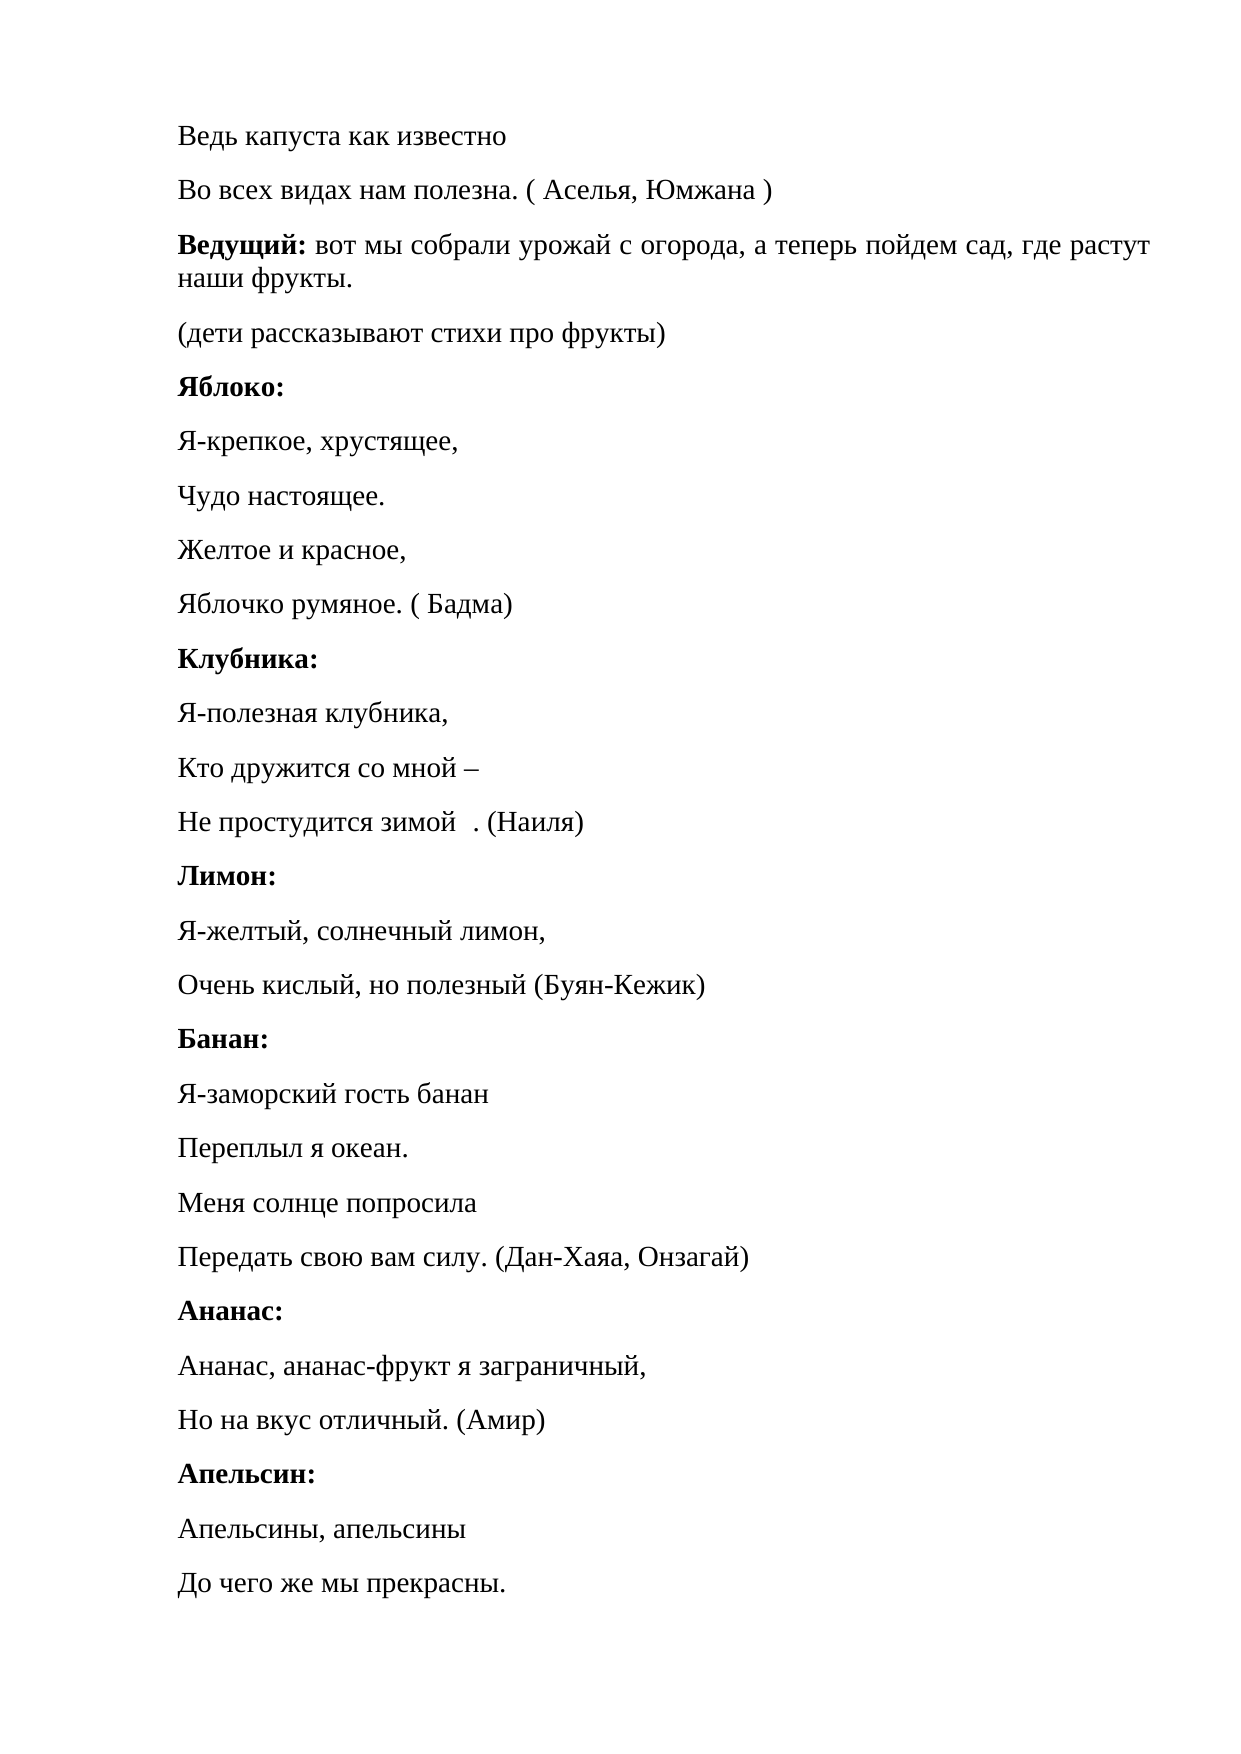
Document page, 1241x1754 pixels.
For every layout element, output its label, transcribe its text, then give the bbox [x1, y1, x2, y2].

text Я-заморский гость банан [177, 1076, 1152, 1109]
text Апельсины, апельсины [177, 1511, 1152, 1544]
text Не простудится зимой . (Наиля) [177, 804, 1152, 838]
text Я-крепкое, хрустящее, [177, 423, 1152, 457]
text Чудо настоящее. [177, 478, 1152, 511]
text Ананас, ананас-фрукт я заграничный, [177, 1348, 1152, 1381]
text Клубника: [177, 641, 1152, 674]
text (дети рассказывают стихи про фрукты) [177, 315, 1152, 348]
text Переплыл я океан. [177, 1130, 1152, 1164]
text Желтое и красное, [177, 532, 1152, 566]
text Ведь капуста как известно [177, 118, 1152, 152]
text Кто дружится со мной – [177, 750, 1152, 783]
text Яблоко: [177, 369, 1152, 403]
text Передать свою вам силу. (Дан-Хаяа, Онзагай) [177, 1239, 1152, 1273]
text До чего же мы прекрасны. [177, 1565, 1152, 1599]
text Меня солнце попросила [177, 1185, 1152, 1218]
text Я-полезная клубника, [177, 695, 1152, 729]
text Во всех видах нам полезна. ( Аселья, Юмжана ) [177, 172, 1152, 206]
text Лимон: [177, 858, 1152, 892]
text Ананас: [177, 1293, 1152, 1327]
text Ведущий: вот мы собрали урожай с огорода, а теперь пойдем сад, где растут наши фрукты. [177, 227, 1152, 294]
text Очень кислый, но полезный (Буян-Кежик) [177, 967, 1152, 1001]
text Апельсин: [177, 1457, 1152, 1490]
text Банан: [177, 1022, 1152, 1055]
text Яблочко румяное. ( Бадма) [177, 587, 1152, 620]
text Но на вкус отличный. (Амир) [177, 1402, 1152, 1436]
text Я-желтый, солнечный лимон, [177, 913, 1152, 946]
